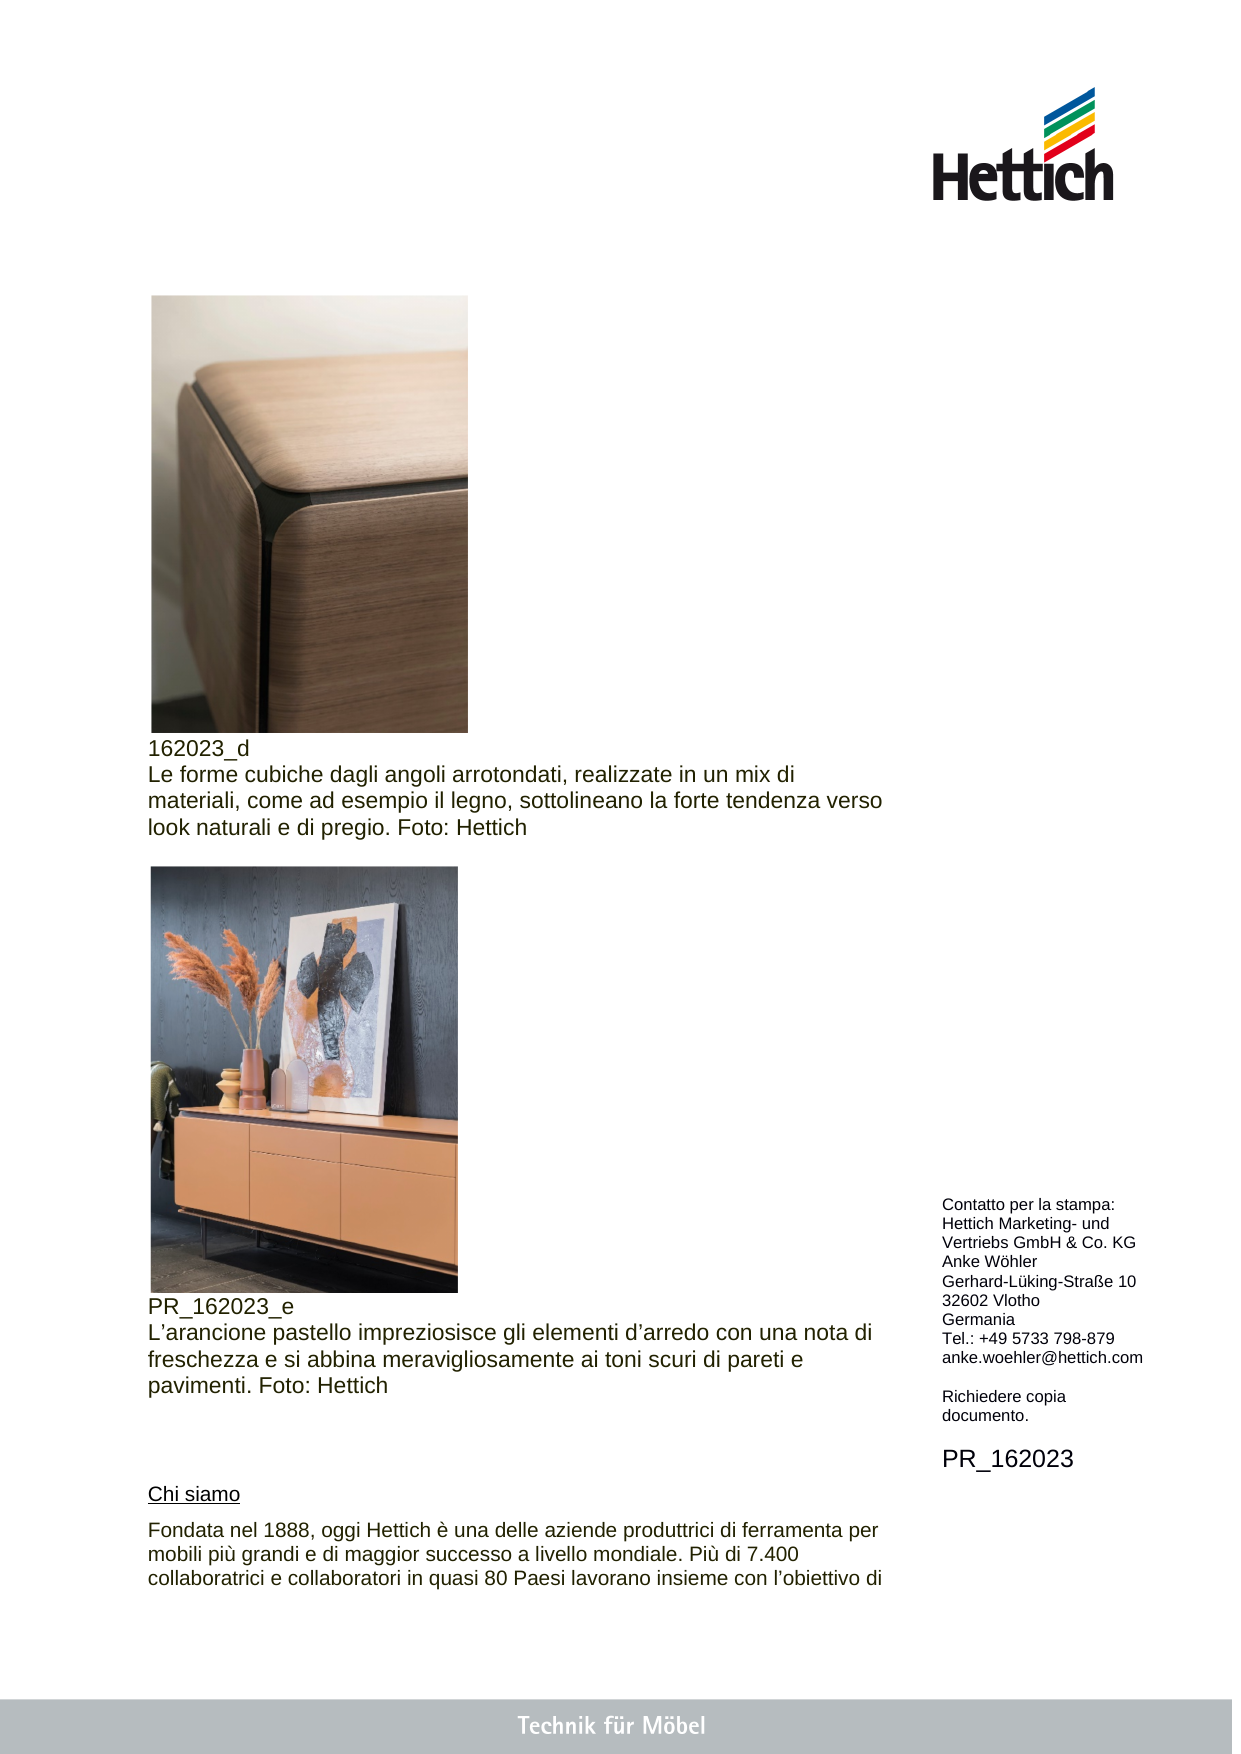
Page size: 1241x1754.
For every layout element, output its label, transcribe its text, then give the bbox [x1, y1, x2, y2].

text 162023_d [148, 735, 886, 761]
picture [0, 1636, 1232, 1754]
picture [151, 867, 457, 1293]
text L’arancione pastello impreziosisce gli elementi d’arredo con una nota di freschezza e si abbina meravigliosamente ai toni scuri di pareti e pavimenti. Foto: Hettich [148, 1319, 886, 1398]
text PR_162023_e [148, 1293, 886, 1319]
picture [152, 296, 468, 732]
picture [0, 6, 1237, 263]
text Chi siamo [148, 1482, 886, 1506]
text Le forme cubiche dagli angoli arrotondati, realizzate in un mix di materiali, come ad esempio il legno, sottolineano la forte tendenza verso look naturali e di pregio. Foto: Hettich [148, 761, 886, 840]
